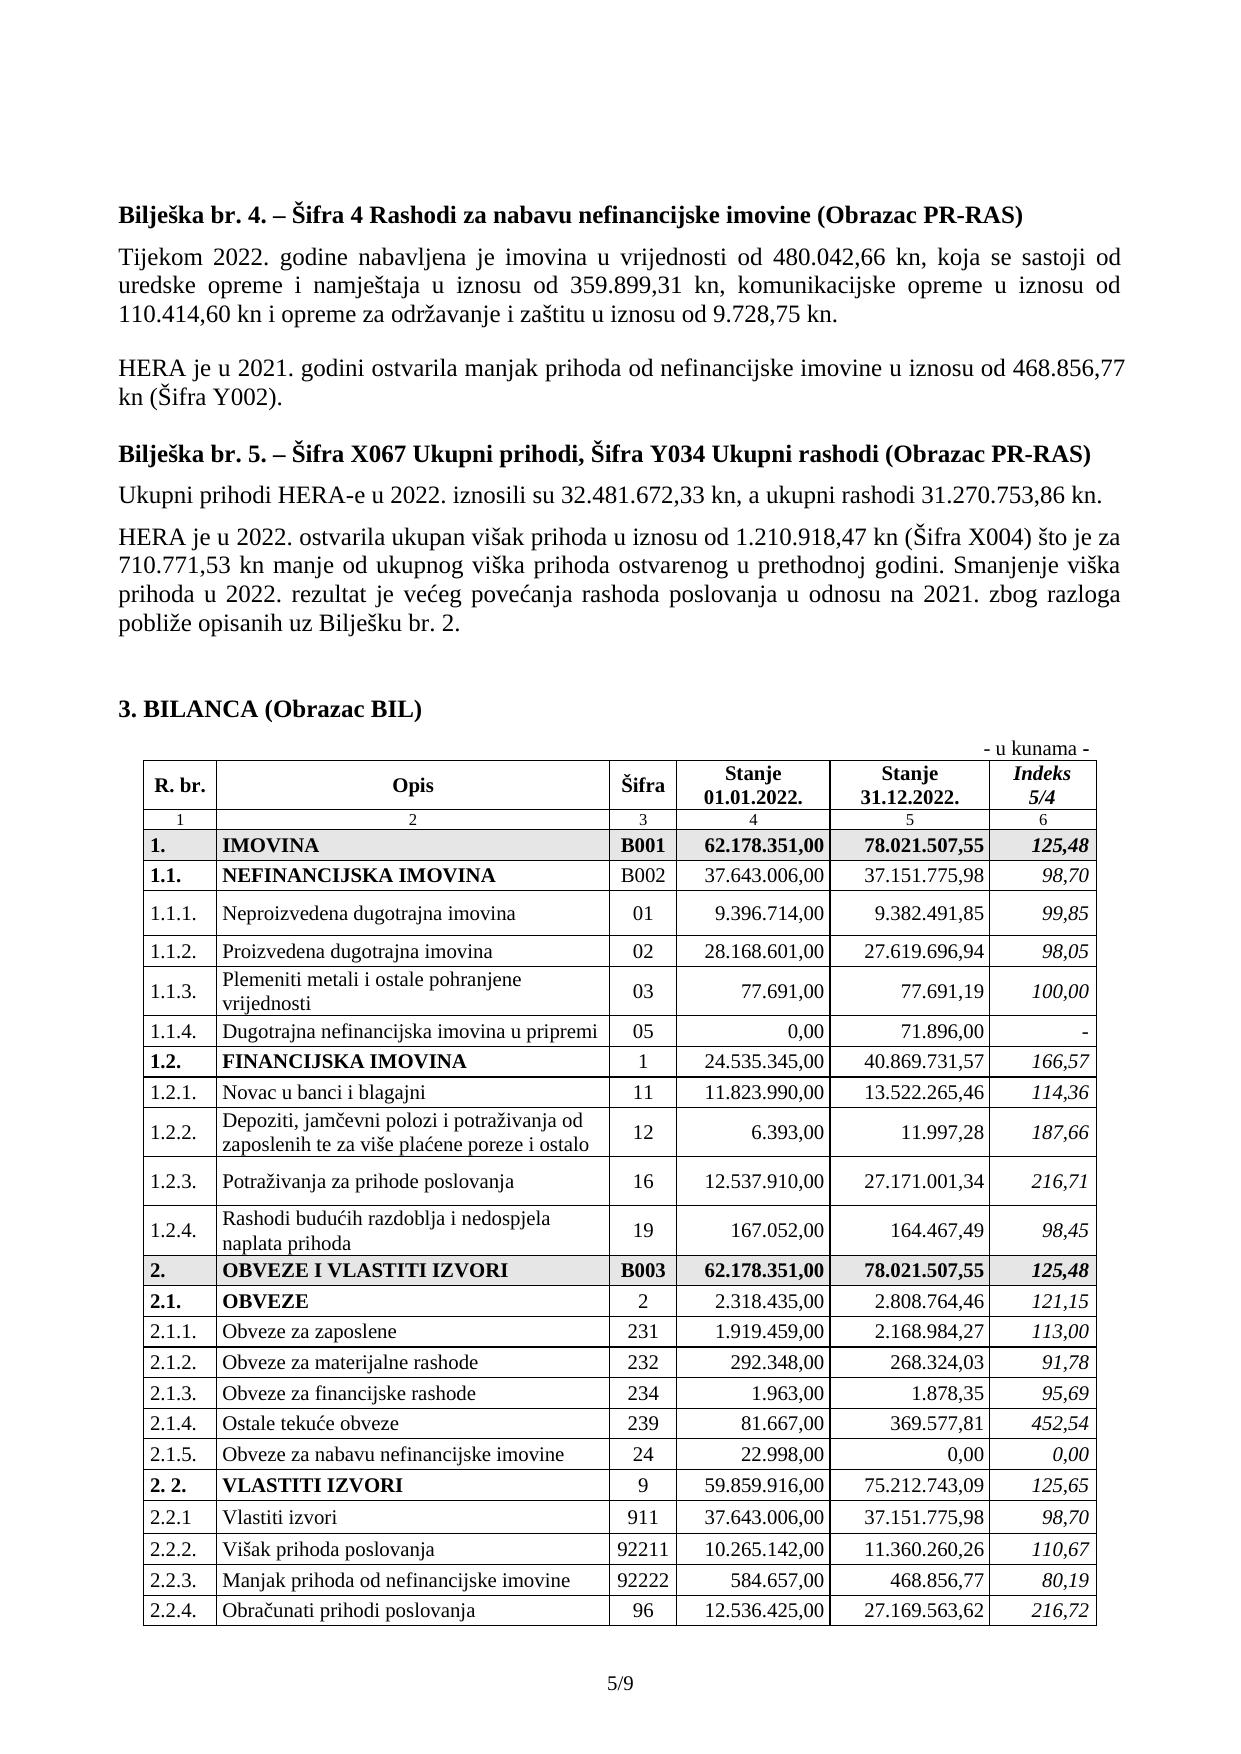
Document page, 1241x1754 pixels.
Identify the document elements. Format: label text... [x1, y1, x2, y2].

table_cell 2.808.764,46 [831, 1286, 989, 1316]
table_cell 62.178.351,00 [677, 830, 829, 860]
table_cell B002 [610, 861, 676, 890]
table_cell 113,00 [990, 1317, 1096, 1346]
table_cell 37.151.775,98 [831, 1501, 989, 1533]
table_cell 2.1.1. [144, 1317, 216, 1346]
table_cell 0,00 [990, 1439, 1096, 1469]
table_cell 4 [677, 810, 829, 829]
table_cell 231 [610, 1317, 676, 1346]
table_cell Plemeniti metali i ostale pohranjene vrijednosti [217, 967, 609, 1015]
table_cell 03 [610, 967, 676, 1015]
table_header Stanje 01.01.2022. [677, 761, 829, 809]
table_cell OBVEZE I VLASTITI IZVORI [217, 1256, 609, 1285]
table_cell 92211 [610, 1534, 676, 1564]
table_cell 2.2.3. [144, 1565, 216, 1594]
table_cell 1 [610, 1047, 676, 1076]
table_cell 05 [610, 1016, 676, 1046]
table_cell 1.1. [144, 861, 216, 890]
table_cell 452,54 [990, 1409, 1096, 1438]
table_cell 114,36 [990, 1078, 1096, 1107]
table_cell 164.467,49 [831, 1206, 989, 1254]
table_cell 75.212.743,09 [831, 1470, 989, 1499]
table_header R. br. [144, 761, 216, 809]
table_cell Obveze za financijske rashode [217, 1378, 609, 1408]
table_cell 9.382.491,85 [831, 891, 989, 935]
table_cell OBVEZE [217, 1286, 609, 1316]
table_cell 268.324,03 [831, 1348, 989, 1377]
table_cell 2.2.1 [144, 1501, 216, 1533]
table_cell 1.919.459,00 [677, 1317, 829, 1346]
table_cell 92222 [610, 1565, 676, 1594]
table_cell 121,15 [990, 1286, 1096, 1316]
table_cell 1.963,00 [677, 1378, 829, 1408]
table_cell 28.168.601,00 [677, 936, 829, 966]
text HERA je u 2022. ostvarila ukupan višak prihoda u iznosu od 1.210.918,47 kn (Šifra X004) što je za 710.771,53 kn manje od ukupnog viška prihoda ostvarenog u prethodnoj godini. Smanjenje viška prihoda u 2022. rezultat je većeg povećanja rashoda poslovanja u odnosu na 2021. zbog razloga pobliže opisanih uz Bilješku br. 2. [118, 522, 1122, 637]
table_cell 239 [610, 1409, 676, 1438]
text Tijekom 2022. godine nabavljena je imovina u vrijednosti od 480.042,66 kn, koja se sastoji od uredske opreme i namještaja u iznosu od 359.899,31 kn, komunikacijske opreme u iznosu od 110.414,60 kn i opreme za održavanje i zaštitu u iznosu od 9.728,75 kn. [118, 242, 1122, 328]
table_cell 77.691,19 [831, 967, 989, 1015]
table_cell 9 [610, 1470, 676, 1499]
table_cell 125,65 [990, 1470, 1096, 1499]
table_cell 2.318.435,00 [677, 1286, 829, 1316]
table_cell 167.052,00 [677, 1206, 829, 1254]
table_cell 98,45 [990, 1206, 1096, 1254]
table_cell 1.1.1. [144, 891, 216, 935]
table_cell Obveze za zaposlene [217, 1317, 609, 1346]
table_cell 37.643.006,00 [677, 861, 829, 890]
table_cell 2.1.3. [144, 1378, 216, 1408]
table_cell 24.535.345,00 [677, 1047, 829, 1076]
table_cell 12 [610, 1108, 676, 1156]
table_cell 1. [144, 830, 216, 860]
table_cell 234 [610, 1378, 676, 1408]
table_cell 1.2.1. [144, 1078, 216, 1107]
table_cell 12.536.425,00 [677, 1596, 829, 1625]
table_cell 78.021.507,55 [831, 830, 989, 860]
table_cell 232 [610, 1348, 676, 1377]
table_cell 2.2.2. [144, 1534, 216, 1564]
text Bilješka br. 5. – Šifra X067 Ukupni prihodi, Šifra Y034 Ukupni rashodi (Obrazac PR-RAS) [118, 439, 1122, 468]
table_cell Dugotrajna nefinancijska imovina u pripremi [217, 1016, 609, 1046]
table_cell - [990, 1016, 1096, 1046]
text Ukupni prihodi HERA-e u 2022. iznosili su 32.481.672,33 kn, a ukupni rashodi 31.270.753,86 kn. [118, 481, 1122, 509]
table_cell 2.1.4. [144, 1409, 216, 1438]
table_header Šifra [610, 761, 676, 809]
table_cell 59.859.916,00 [677, 1470, 829, 1499]
table_cell 584.657,00 [677, 1565, 829, 1594]
table_cell FINANCIJSKA IMOVINA [217, 1047, 609, 1076]
text Bilješka br. 4. – Šifra 4 Rashodi za nabavu nefinancijske imovine (Obrazac PR-RAS) [118, 201, 1135, 229]
table_cell 80,19 [990, 1565, 1096, 1594]
table_cell Potraživanja za prihode poslovanja [217, 1157, 609, 1205]
table_cell 02 [610, 936, 676, 966]
table_cell 1.2. [144, 1047, 216, 1076]
table_cell 110,67 [990, 1534, 1096, 1564]
table_cell 11.360.260,26 [831, 1534, 989, 1564]
table_cell 2. [144, 1256, 216, 1285]
text HERA je u 2021. godini ostvarila manjak prihoda od nefinancijske imovine u iznosu od 468.856,77 kn (Šifra Y002). [118, 353, 1127, 411]
table_cell Obveze za nabavu nefinancijske imovine [217, 1439, 609, 1469]
table_cell 16 [610, 1157, 676, 1205]
table_cell 125,48 [990, 1256, 1096, 1285]
table_cell 01 [610, 891, 676, 935]
table_cell 96 [610, 1596, 676, 1625]
table_cell 37.643.006,00 [677, 1501, 829, 1533]
table_cell IMOVINA [217, 830, 609, 860]
table_cell 11 [610, 1078, 676, 1107]
table_cell Proizvedena dugotrajna imovina [217, 936, 609, 966]
table_cell Obračunati prihodi poslovanja [217, 1596, 609, 1625]
table_cell 2 [217, 810, 609, 829]
table_cell Rashodi budućih razdoblja i nedospjela naplata prihoda [217, 1206, 609, 1254]
table_cell 13.522.265,46 [831, 1078, 989, 1107]
table_cell 98,70 [990, 861, 1096, 890]
table_cell 40.869.731,57 [831, 1047, 989, 1076]
table_cell 468.856,77 [831, 1565, 989, 1594]
text - u kunama - [118, 736, 1122, 760]
table_cell 2.2.4. [144, 1596, 216, 1625]
table_cell 12.537.910,00 [677, 1157, 829, 1205]
table_cell 27.619.696,94 [831, 936, 989, 966]
table_cell B001 [610, 830, 676, 860]
table_cell 187,66 [990, 1108, 1096, 1156]
table_cell Ostale tekuće obveze [217, 1409, 609, 1438]
table_cell 2.1.2. [144, 1348, 216, 1377]
table_cell B003 [610, 1256, 676, 1285]
table_header Indeks 5/4 [990, 761, 1096, 809]
table_cell 369.577,81 [831, 1409, 989, 1438]
table_cell 1.1.2. [144, 936, 216, 966]
table_cell 81.667,00 [677, 1409, 829, 1438]
table_header Stanje 31.12.2022. [831, 761, 989, 809]
table_cell 1.1.3. [144, 967, 216, 1015]
table_cell 91,78 [990, 1348, 1096, 1377]
table_cell 125,48 [990, 830, 1096, 860]
table_cell 0,00 [677, 1016, 829, 1046]
table_cell 37.151.775,98 [831, 861, 989, 890]
table_cell 78.021.507,55 [831, 1256, 989, 1285]
table_cell 216,71 [990, 1157, 1096, 1205]
table_cell 6.393,00 [677, 1108, 829, 1156]
table_cell 19 [610, 1206, 676, 1254]
table_cell Višak prihoda poslovanja [217, 1534, 609, 1564]
table_cell 1.2.3. [144, 1157, 216, 1205]
table_cell 98,70 [990, 1501, 1096, 1533]
table_header Opis [217, 761, 609, 809]
table_cell 10.265.142,00 [677, 1534, 829, 1564]
table_cell 2. 2. [144, 1470, 216, 1499]
table_cell 71.896,00 [831, 1016, 989, 1046]
table_cell 27.169.563,62 [831, 1596, 989, 1625]
table_cell 292.348,00 [677, 1348, 829, 1377]
table_cell 99,85 [990, 891, 1096, 935]
table_cell 216,72 [990, 1596, 1096, 1625]
table_cell 77.691,00 [677, 967, 829, 1015]
table_cell 2.168.984,27 [831, 1317, 989, 1346]
table_cell 1.1.4. [144, 1016, 216, 1046]
table_cell 98,05 [990, 936, 1096, 966]
table_cell 24 [610, 1439, 676, 1469]
table_cell 1.2.4. [144, 1206, 216, 1254]
table_cell Manjak prihoda od nefinancijske imovine [217, 1565, 609, 1594]
table_cell Obveze za materijalne rashode [217, 1348, 609, 1377]
table_cell 1 [144, 810, 216, 829]
table_cell 9.396.714,00 [677, 891, 829, 935]
table_cell Neproizvedena dugotrajna imovina [217, 891, 609, 935]
table_cell 2 [610, 1286, 676, 1316]
table_cell Novac u banci i blagajni [217, 1078, 609, 1107]
table_cell Vlastiti izvori [217, 1501, 609, 1533]
table_cell 100,00 [990, 967, 1096, 1015]
table_cell 5 [831, 810, 989, 829]
table_cell 3 [610, 810, 676, 829]
table_cell 22.998,00 [677, 1439, 829, 1469]
table_cell 1.2.2. [144, 1108, 216, 1156]
table_cell 6 [990, 810, 1096, 829]
table_cell VLASTITI IZVORI [217, 1470, 609, 1499]
text 3. BILANCA (Obrazac BIL) [118, 694, 1215, 723]
table_cell NEFINANCIJSKA IMOVINA [217, 861, 609, 890]
table_cell 11.997,28 [831, 1108, 989, 1156]
table_cell 2.1.5. [144, 1439, 216, 1469]
table_cell 1.878,35 [831, 1378, 989, 1408]
table_cell 166,57 [990, 1047, 1096, 1076]
table_cell Depoziti, jamčevni polozi i potraživanja od zaposlenih te za više plaćene poreze i ostalo [217, 1108, 609, 1156]
table_cell 2.1. [144, 1286, 216, 1316]
table_cell 911 [610, 1501, 676, 1533]
table_cell 11.823.990,00 [677, 1078, 829, 1107]
table_cell 62.178.351,00 [677, 1256, 829, 1285]
table_cell 27.171.001,34 [831, 1157, 989, 1205]
table_cell 95,69 [990, 1378, 1096, 1408]
table_cell 0,00 [831, 1439, 989, 1469]
